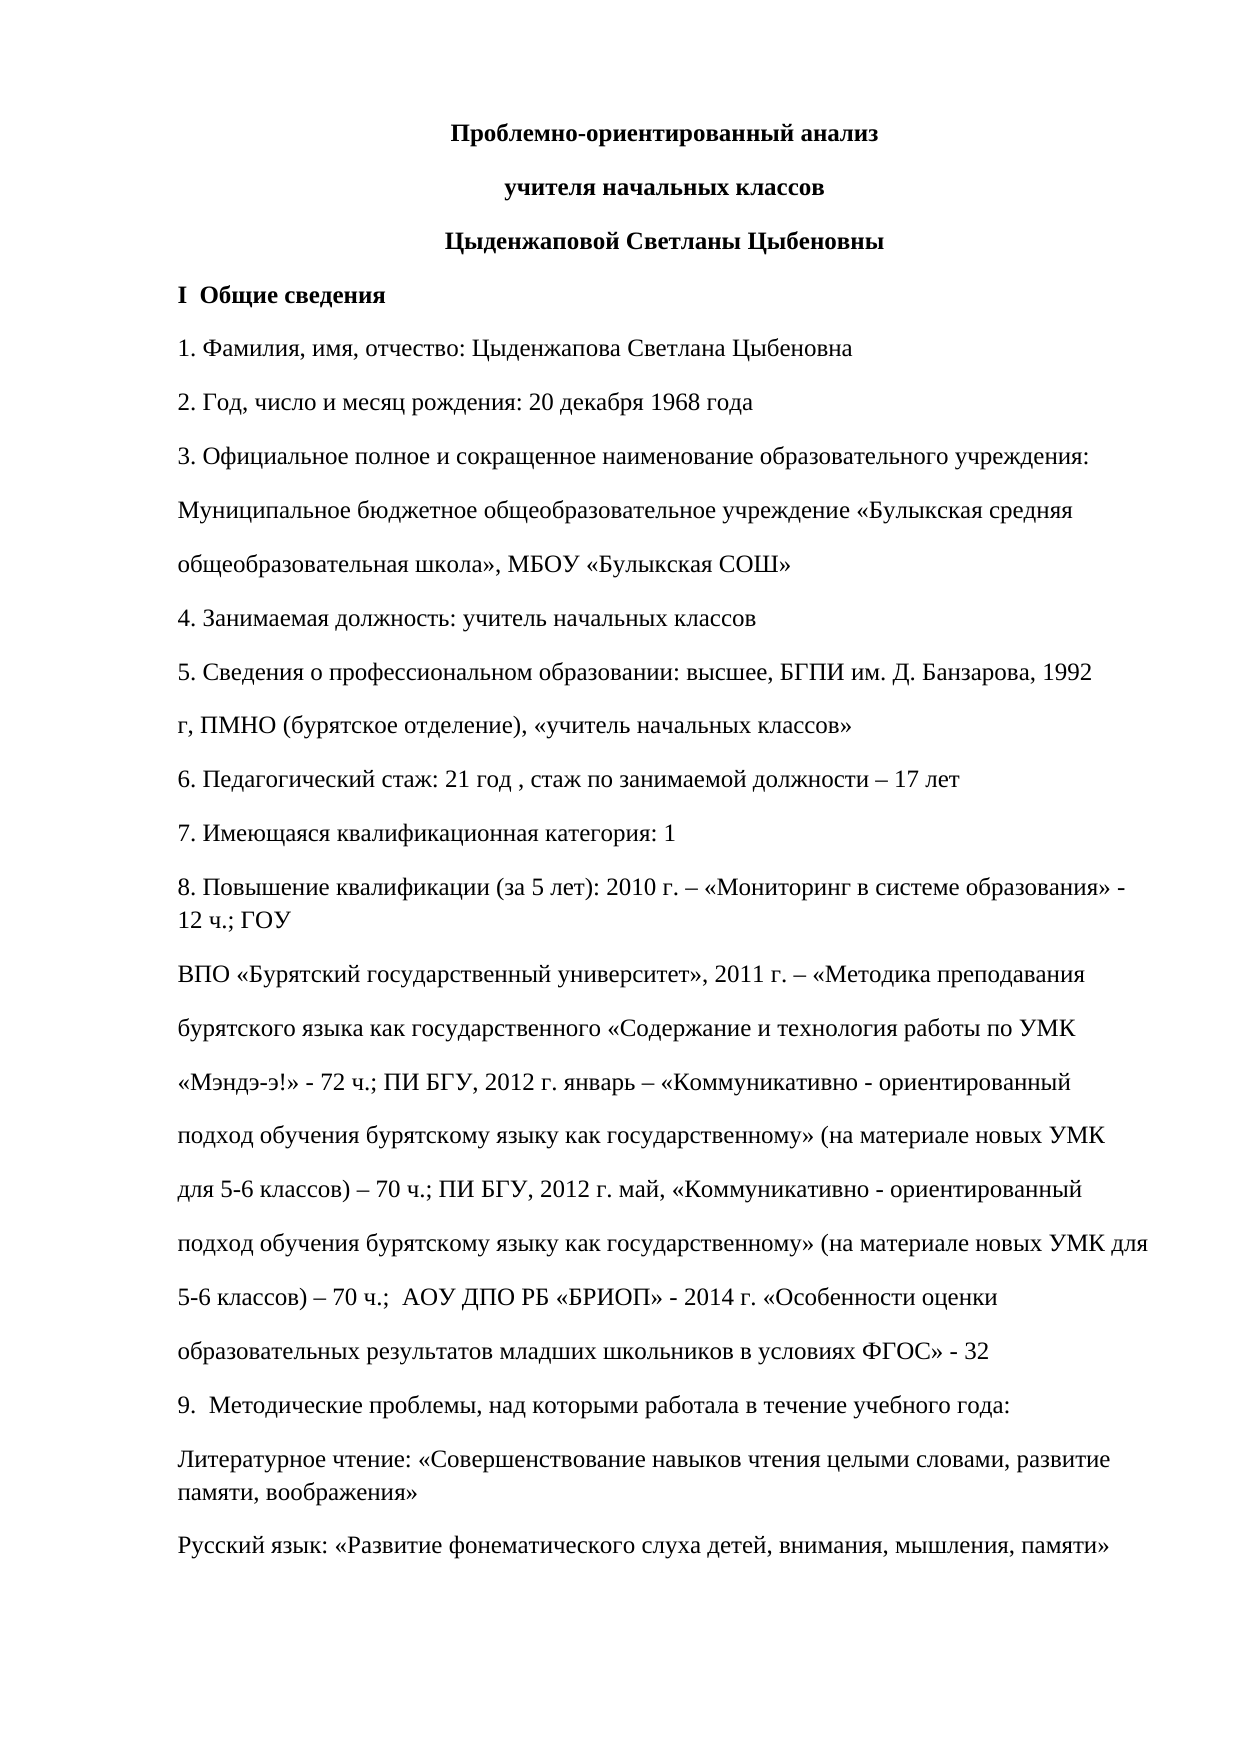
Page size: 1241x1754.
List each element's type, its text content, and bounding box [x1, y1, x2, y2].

text 8. Повышение квалификации (за 5 лет): 2010 г. – «Мониторинг в системе образования» - 12 ч.; ГОУ [177, 872, 1152, 934]
text образовательных результатов младших школьников в условиях ФГОС» - 32 [177, 1336, 1152, 1365]
text 2. Год, число и месяц рождения: 20 декабря 1968 года [177, 387, 1152, 416]
text Цыденжаповой Светланы Цыбеновны [177, 226, 1152, 254]
text Литературное чтение: «Совершенствование навыков чтения целыми словами, развитие памяти, воображения» [177, 1444, 1152, 1505]
text I Общие сведения [177, 280, 1152, 308]
text 4. Занимаемая должность: учитель начальных классов [177, 603, 1152, 632]
text Муниципальное бюджетное общеобразовательное учреждение «Булыкская средняя [177, 495, 1152, 524]
text 1. Фамилия, имя, отчество: Цыденжапова Светлана Цыбеновна [177, 333, 1152, 362]
text общеобразовательная школа», МБОУ «Булыкская СОШ» [177, 549, 1152, 578]
text 5. Сведения о профессиональном образовании: высшее, БГПИ им. Д. Банзарова, 1992 [177, 657, 1152, 685]
text 3. Официальное полное и сокращенное наименование образовательного учреждения: [177, 441, 1152, 470]
text 7. Имеющаяся квалификационная категория: 1 [177, 818, 1152, 847]
text ВПО «Бурятский государственный университет», 2011 г. – «Методика преподавания [177, 959, 1152, 988]
text учителя начальных классов [177, 172, 1152, 201]
text подход обучения бурятскому языку как государственному» (на материале новых УМК для [177, 1228, 1152, 1257]
text Русский язык: «Развитие фонематического слуха детей, внимания, мышления, памяти» [177, 1531, 1152, 1559]
text «Мэндэ-э!» - 72 ч.; ПИ БГУ, 2012 г. январь – «Коммуникативно - ориентированный [177, 1067, 1152, 1095]
text Проблемно-ориентированный анализ [177, 118, 1152, 147]
text 5-6 классов) – 70 ч.; АОУ ДПО РБ «БРИОП» - 2014 г. «Особенности оценки [177, 1282, 1152, 1311]
text г, ПМНО (бурятское отделение), «учитель начальных классов» [177, 711, 1152, 739]
text подход обучения бурятскому языку как государственному» (на материале новых УМК [177, 1121, 1152, 1149]
text бурятского языка как государственного «Содержание и технология работы по УМК [177, 1013, 1152, 1042]
text 9. Методические проблемы, над которыми работала в течение учебного года: [177, 1390, 1152, 1418]
text для 5-6 классов) – 70 ч.; ПИ БГУ, 2012 г. май, «Коммуникативно - ориентированный [177, 1174, 1152, 1203]
text 6. Педагогический стаж: 21 год , стаж по занимаемой должности – 17 лет [177, 764, 1152, 793]
